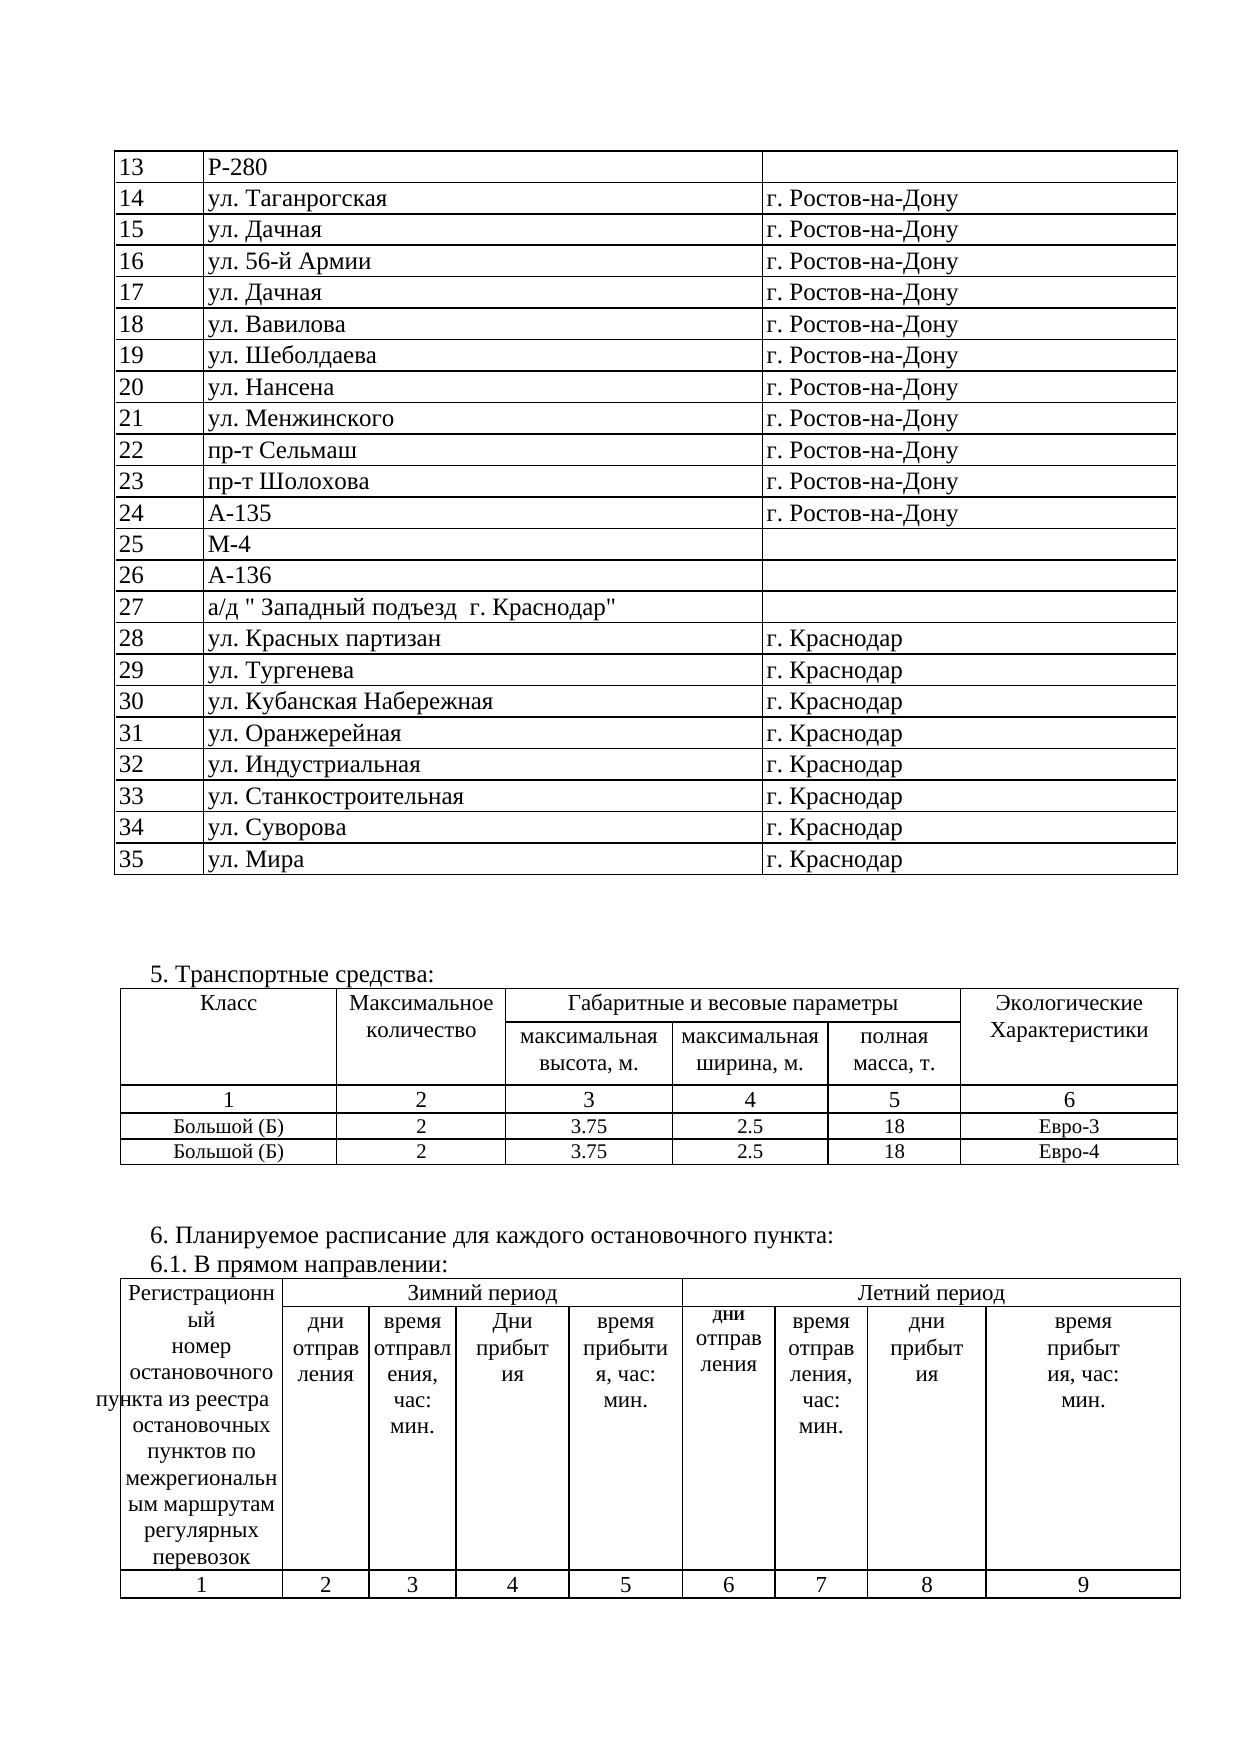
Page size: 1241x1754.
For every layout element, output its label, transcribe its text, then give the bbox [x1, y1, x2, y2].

table_cell г. Краснодар [763, 748, 1177, 779]
table_header Летний период [683, 1279, 1180, 1306]
table_cell Большой (Б) [121, 1114, 336, 1138]
table_cell 28 [115, 623, 203, 653]
table_cell ул. Мира [204, 844, 762, 873]
table_cell г. Ростов-на-Дону [763, 433, 1177, 464]
table_cell 32 [115, 749, 203, 779]
table_cell ул. Нансена [204, 372, 762, 402]
table_cell 26 [115, 560, 203, 590]
table_cell максимальная ширина, м. [673, 1023, 827, 1084]
table_cell 20 [115, 371, 203, 402]
table_cell г. Краснодар [763, 811, 1177, 842]
table_cell [763, 528, 1177, 559]
table_cell г. Ростов-на-Дону [763, 496, 1177, 527]
table_cell А-135 [204, 498, 762, 527]
table_cell г. Краснодар [763, 653, 1177, 685]
table_cell 16 [115, 245, 203, 276]
table_cell г. Краснодар [763, 622, 1177, 653]
table_cell 3.75 [506, 1114, 672, 1138]
table_cell [763, 590, 1177, 622]
table_cell г. Краснодар [763, 716, 1177, 748]
table_cell г. Ростов-на-Дону [763, 213, 1177, 244]
table_cell ул. Менжинского [204, 403, 762, 433]
table_cell 27 [115, 591, 203, 622]
table_cell ул. Дачная [204, 277, 762, 307]
table_cell г. Краснодар [763, 685, 1177, 716]
table_cell г. Краснодар [763, 779, 1177, 811]
table_cell Р-280 [204, 152, 762, 181]
table_cell г. Ростов-на-Дону [763, 244, 1177, 276]
table_cell 2.5 [673, 1114, 827, 1138]
table_cell г. Ростов-на-Дону [763, 181, 1177, 213]
table_cell [763, 559, 1177, 590]
table_cell 24 [115, 497, 203, 527]
table_cell 35 [115, 843, 203, 873]
table_cell 31 [115, 717, 203, 748]
table_cell ул. Индустриальная [204, 749, 762, 779]
table_cell г. Ростов-на-Дону [763, 339, 1177, 370]
table_cell 5 [829, 1086, 960, 1112]
table_cell Евро-3 [961, 1114, 1177, 1138]
table_cell 5 [570, 1571, 682, 1597]
table_cell ул. Тургенева [204, 655, 762, 685]
table_cell ул. 56-й Армии [204, 246, 762, 276]
table_cell 15 [115, 214, 203, 244]
table_cell 6 [683, 1571, 774, 1597]
table_cell 17 [115, 277, 203, 307]
table_cell 6 [961, 1086, 1177, 1112]
table_cell М-4 [204, 529, 762, 559]
table_cell ул. Шеболдаева [204, 340, 762, 370]
table_cell 3 [506, 1086, 672, 1112]
table_cell 2 [337, 1114, 505, 1138]
table_cell г. Ростов-на-Дону [763, 465, 1177, 496]
table_cell Евро-4 [961, 1140, 1177, 1163]
table_cell 2 [283, 1571, 368, 1597]
table_header Габаритные и весовые параметры [506, 989, 960, 1021]
table_cell ул. Вавилова [204, 309, 762, 339]
table_cell 2 [337, 1140, 505, 1163]
table_cell г. Краснодар [763, 842, 1177, 873]
table_cell время прибыт ия, час: мин. [987, 1307, 1180, 1569]
table_cell 2 [337, 1086, 505, 1112]
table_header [121, 1279, 282, 1569]
table_cell пр-т Шолохова [204, 466, 762, 496]
table_cell 25 [115, 529, 203, 559]
table_cell 3.75 [506, 1140, 672, 1163]
table_cell 1 [121, 1086, 336, 1112]
table_cell А-136 [204, 561, 762, 590]
table_cell ул. Суворова [204, 812, 762, 842]
table_cell 7 [776, 1571, 867, 1597]
table_cell 33 [115, 780, 203, 811]
table_cell 23 [115, 466, 203, 496]
table_cell 4 [673, 1086, 827, 1112]
table_cell Дни прибыт ия [457, 1307, 568, 1569]
table_cell 3 [370, 1571, 455, 1597]
table_cell г. Ростов-на-Дону [763, 370, 1177, 402]
table_cell 9 [987, 1571, 1180, 1597]
table_cell 30 [115, 686, 203, 716]
table_cell 18 [115, 308, 203, 339]
table_cell 8 [868, 1571, 985, 1597]
table_cell полная масса, т. [829, 1023, 960, 1084]
table_header Максимальное количество [337, 989, 505, 1084]
table_header Зимний период [283, 1279, 682, 1306]
table_cell [763, 152, 1177, 181]
table_header Класс [121, 989, 336, 1084]
table_header Экологические Характеристики [961, 989, 1177, 1084]
table_cell ДНИ отправ ления [683, 1307, 774, 1569]
table_cell 18 [829, 1140, 960, 1163]
table_cell время отправл ения, час: мин. [370, 1307, 455, 1569]
table_cell 29 [115, 654, 203, 685]
text 5. Транспортные средства: [150, 959, 1090, 988]
table_cell ул. Таганрогская [204, 183, 762, 213]
table_cell 14 [115, 183, 203, 213]
table_cell 13 [115, 152, 203, 181]
table_cell ул. Дачная [204, 215, 762, 244]
table_cell 22 [115, 434, 203, 464]
table_cell 2.5 [673, 1140, 827, 1163]
table_cell 18 [829, 1114, 960, 1138]
table_cell пр-т Сельмаш [204, 435, 762, 464]
table_cell ул. Оранжерейная [204, 718, 762, 748]
table_cell дни отправ ления [283, 1307, 368, 1569]
text 6.1. В прямом направлении: [150, 1249, 1090, 1278]
table_cell 21 [115, 403, 203, 433]
table_cell 19 [115, 340, 203, 370]
table_cell а/д " Западный подъезд г. Краснодар" [204, 592, 762, 622]
table_cell время прибыти я, час: мин. [570, 1307, 682, 1569]
table_cell 1 [121, 1571, 282, 1597]
table_cell Большой (Б) [121, 1140, 336, 1163]
table_cell г. Ростов-на-Дону [763, 276, 1177, 307]
table_cell ул. Кубанская Набережная [204, 686, 762, 716]
text 6. Планируемое расписание для каждого остановочного пункта: [150, 1220, 1090, 1249]
table_cell 34 [115, 812, 203, 842]
table_cell г. Ростов-на-Дону [763, 402, 1177, 433]
table_cell время отправ ления, час: мин. [776, 1307, 867, 1569]
table_cell ул. Красных партизан [204, 623, 762, 653]
table_cell ул. Станкостроительная [204, 781, 762, 811]
table_cell максимальная высота, м. [506, 1023, 672, 1084]
table_cell г. Ростов-на-Дону [763, 307, 1177, 339]
table_cell 4 [457, 1571, 568, 1597]
table_cell дни прибыт ия [868, 1307, 985, 1569]
